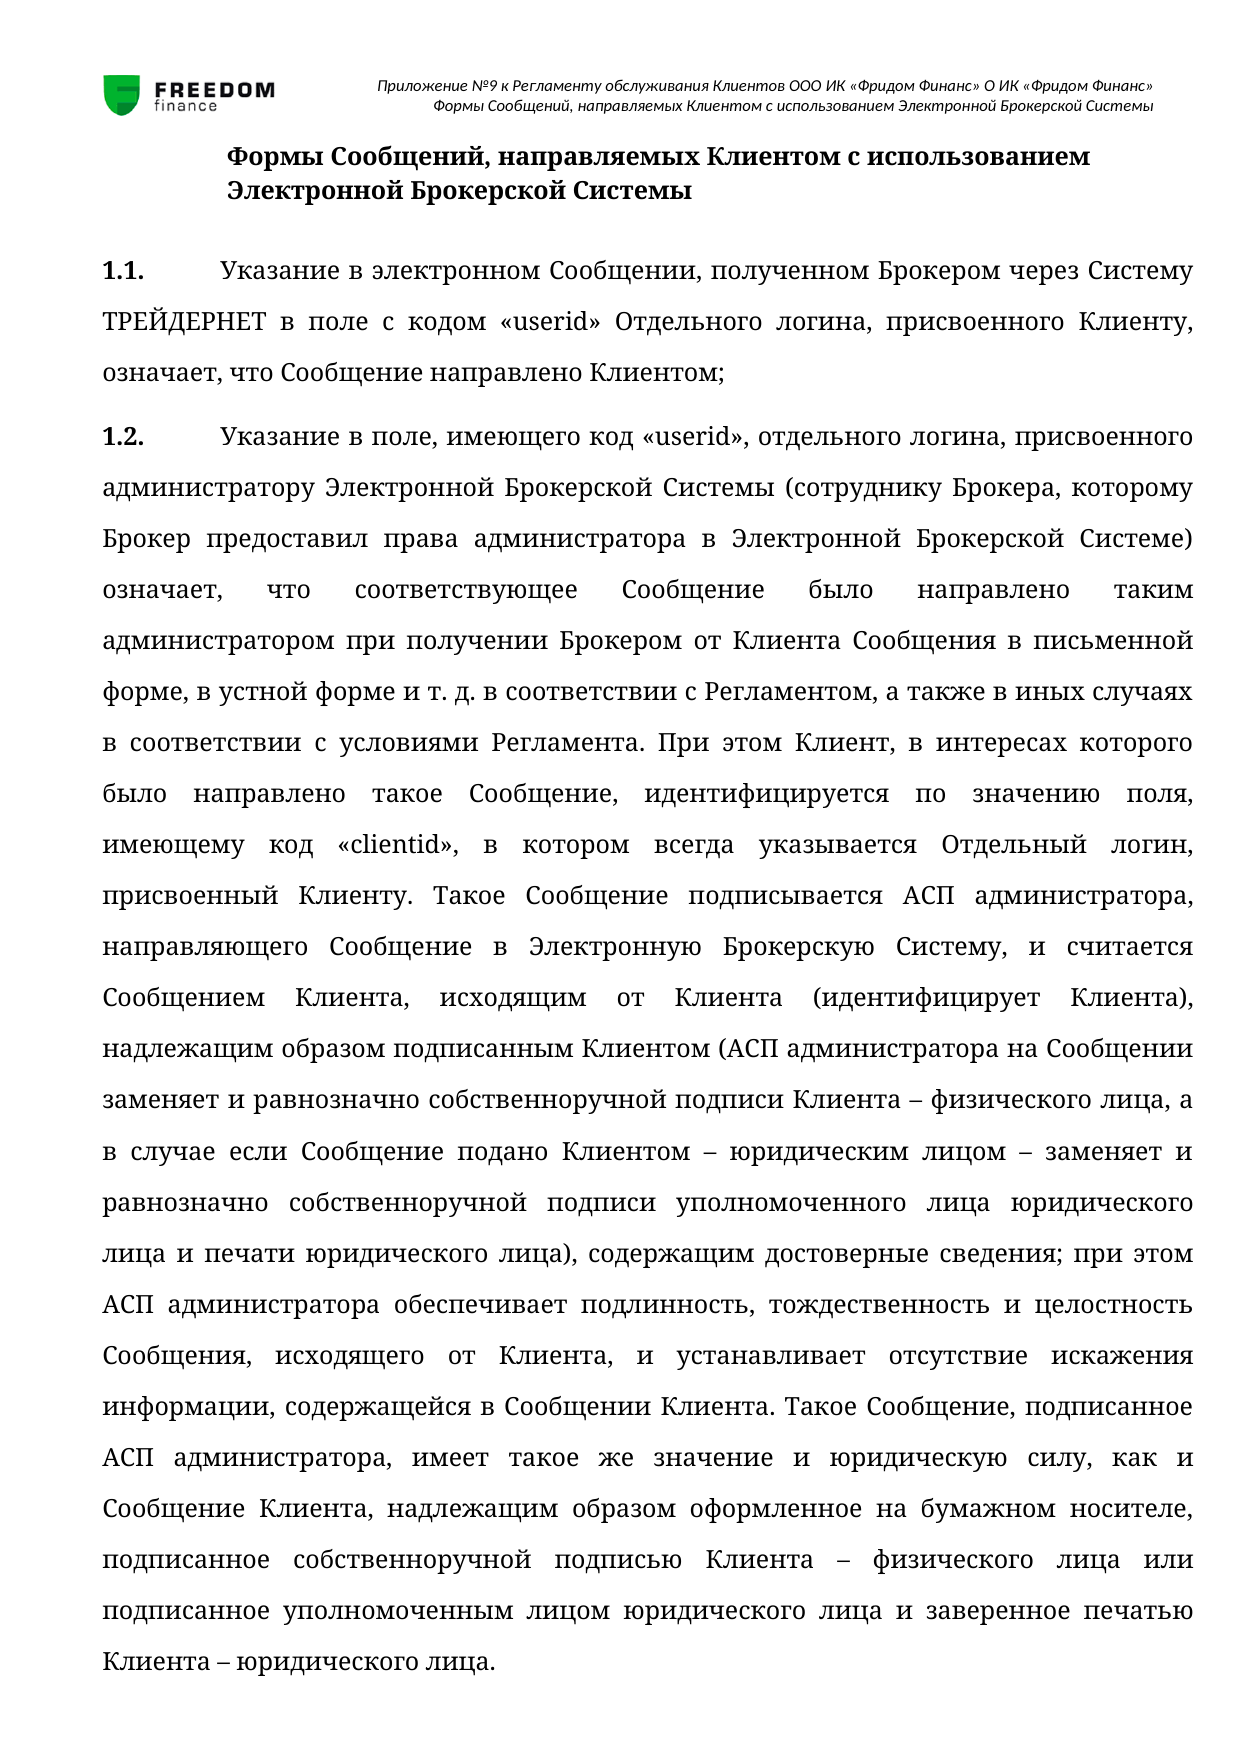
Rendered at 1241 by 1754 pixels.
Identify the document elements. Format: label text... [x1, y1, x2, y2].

text Формы Сообщений, направляемых Клиентом с использованием Электронной Брокерской Системы [227, 138, 1194, 206]
picture [102, 75, 278, 116]
text Указание в поле, имеющего код «userid», отдельного логина, присвоенного администратору Электронной Брокерской Системы (сотруднику Брокера, которому Брокер предоставил права администратора в Электронной Брокерской Системе) означает, что соответствующее Сообщение было направлено таким администратором при получении Брокером от Клиента Сообщения в письменной форме, в устной форме и т. д. в соответствии с Регламентом, а также в иных случаях в соответствии с условиями Регламента. При этом Клиент, в интересах которого было направлено такое Сообщение, идентифицируется по значению поля, имеющему код «clientid», в котором всегда указывается Отдельный логин, присвоенный Клиенту. Такое Сообщение подписывается АСП администратора, направляющего Сообщение в Электронную Брокерскую Систему, и считается Сообщением Клиента, исходящим от Клиента (идентифицирует Клиента), надлежащим образом подписанным Клиентом (АСП администратора на Сообщении заменяет и равнозначно собственноручной подписи Клиента – физического лица, а в случае если Сообщение подано Клиентом – юридическим лицом – заменяет и равнозначно собственноручной подписи уполномоченного лица юридического лица и печати юридического лица), содержащим достоверные сведения; при этом АСП администратора обеспечивает подлинность, тождественность и целостность Сообщения, исходящего от Клиента, и устанавливает отсутствие искажения информации, содержащейся в Сообщении Клиента. Такое Сообщение, подписанное АСП администратора, имеет такое же значение и юридическую силу, как и Сообщение Клиента, надлежащим образом оформленное на бумажном носителе, подписанное собственноручной подписью Клиента – физического лица или подписанное уполномоченным лицом юридического лица и заверенное печатью Клиента – юридического лица. [102, 419, 1194, 1678]
text Указание в электронном Сообщении, полученном Брокером через Систему ТРЕЙДЕРНЕТ в поле с кодом «userid» Отдельного логина, присвоенного Клиенту, означает, что Сообщение направлено Клиентом; [102, 253, 1194, 389]
